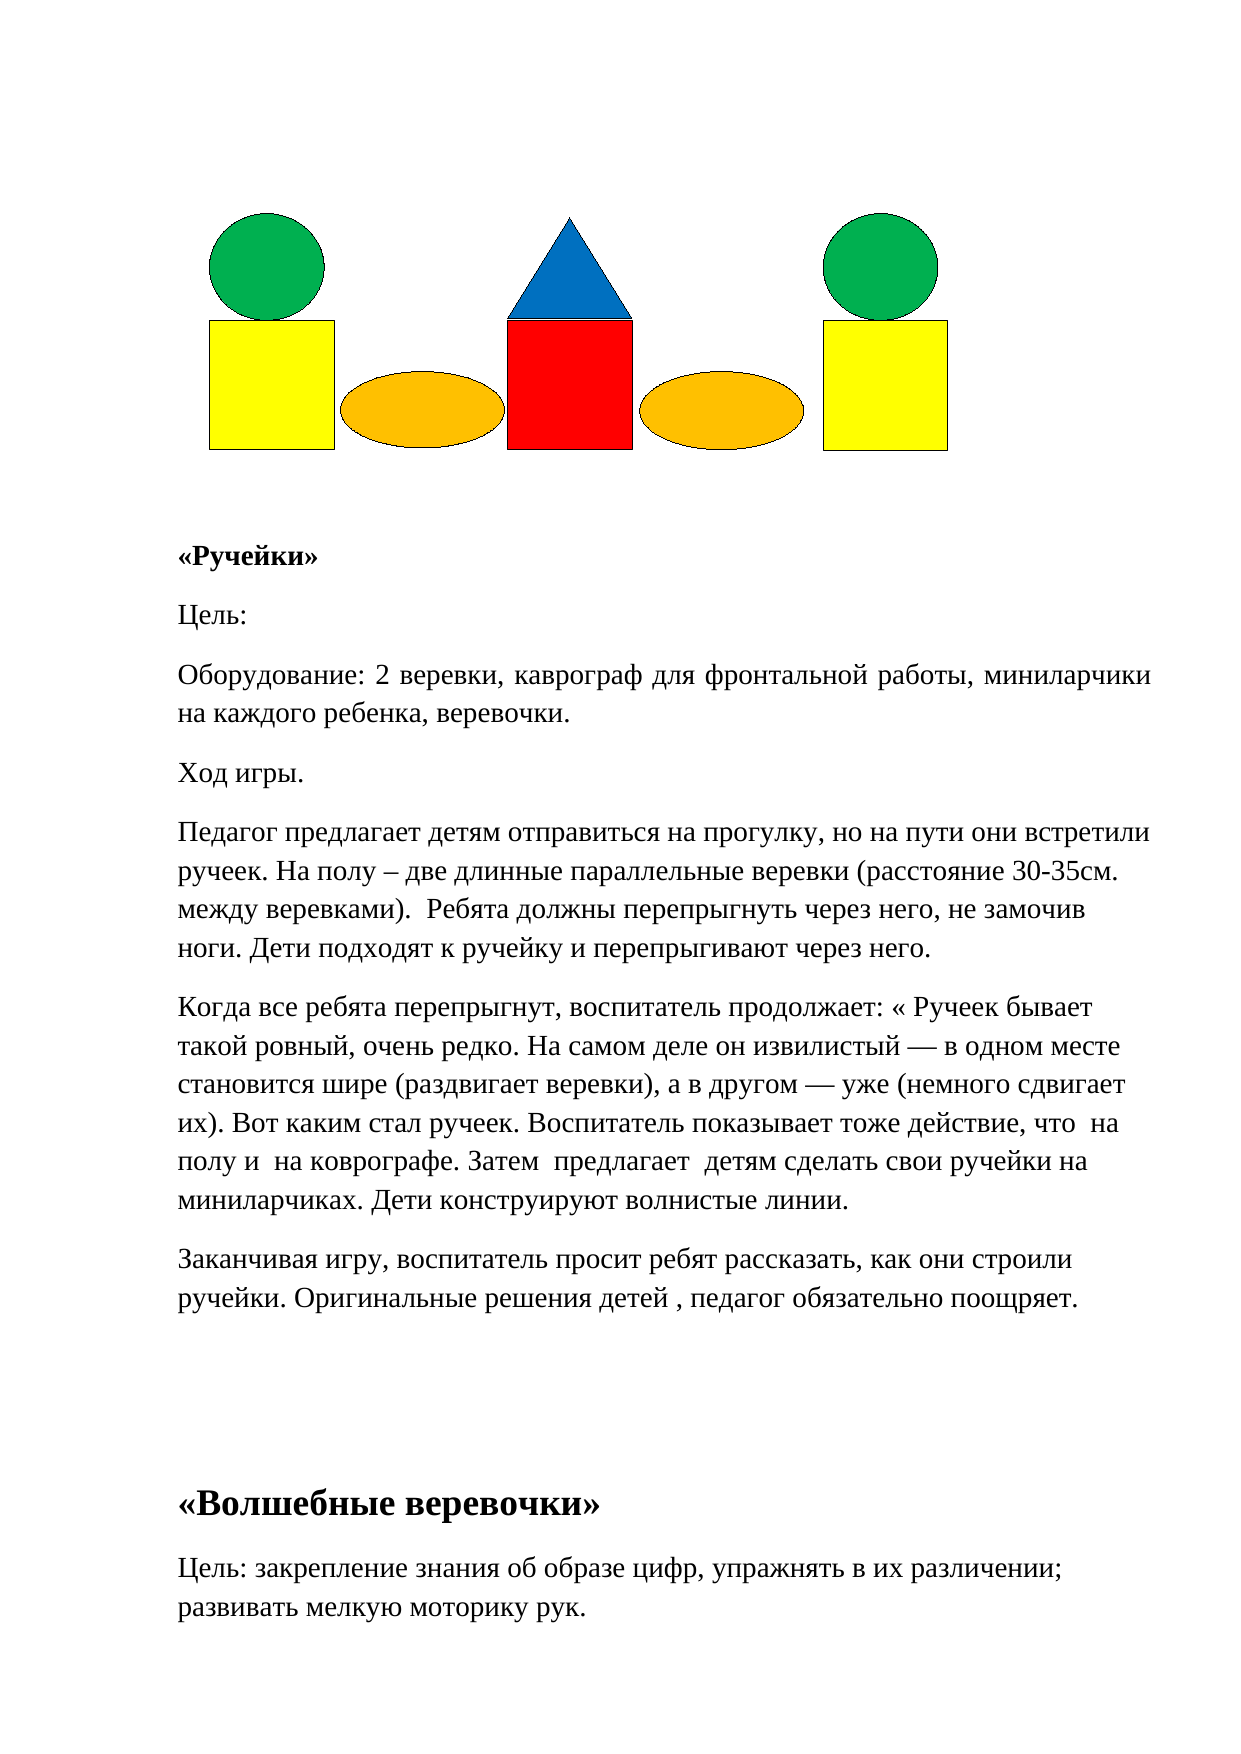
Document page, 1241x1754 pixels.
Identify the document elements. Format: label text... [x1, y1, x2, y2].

text Заканчивая игру, воспитатель просит ребят рассказать, как они строили ручейки. Оригинальные решения детей , педагог обязательно поощряет. [177, 1241, 1152, 1313]
text Педагог предлагает детям отправиться на прогулку, но на пути они встретили ручеек. На полу – две длинные параллельные веревки (расстояние 30-35см. между веревками). Ребята должны перепрыгнуть через него, не замочив ноги. Дети подходят к ручейку и перепрыгивают через него. [177, 814, 1152, 963]
text Цель: закрепление знания об образе цифр, упражнять в их различении; развивать мелкую моторику рук. [177, 1550, 1152, 1622]
text «Волшебные веревочки» [177, 1480, 1152, 1523]
text «Ручейки» [177, 538, 1152, 572]
text Когда все ребята перепрыгнут, воспитатель продолжает: « Ручеек бывает такой ровный, очень редко. На самом деле он извилистый — в одном месте становится шире (раздвигает веревки), а в другом — уже (немного сдвигает их). Вот каким стал ручеек. Воспитатель показывает тоже действие, что на полу и на коврографе. Затем предлагает детям сделать свои ручейки на миниларчиках. Дети конструируют волнистые линии. [177, 989, 1152, 1215]
text Цель: [177, 597, 1152, 631]
text Ход игры. [177, 755, 1152, 788]
text Оборудование: 2 веревки, каврограф для фронтальной работы, миниларчики на каждого ребенка, веревочки. [177, 657, 1152, 729]
